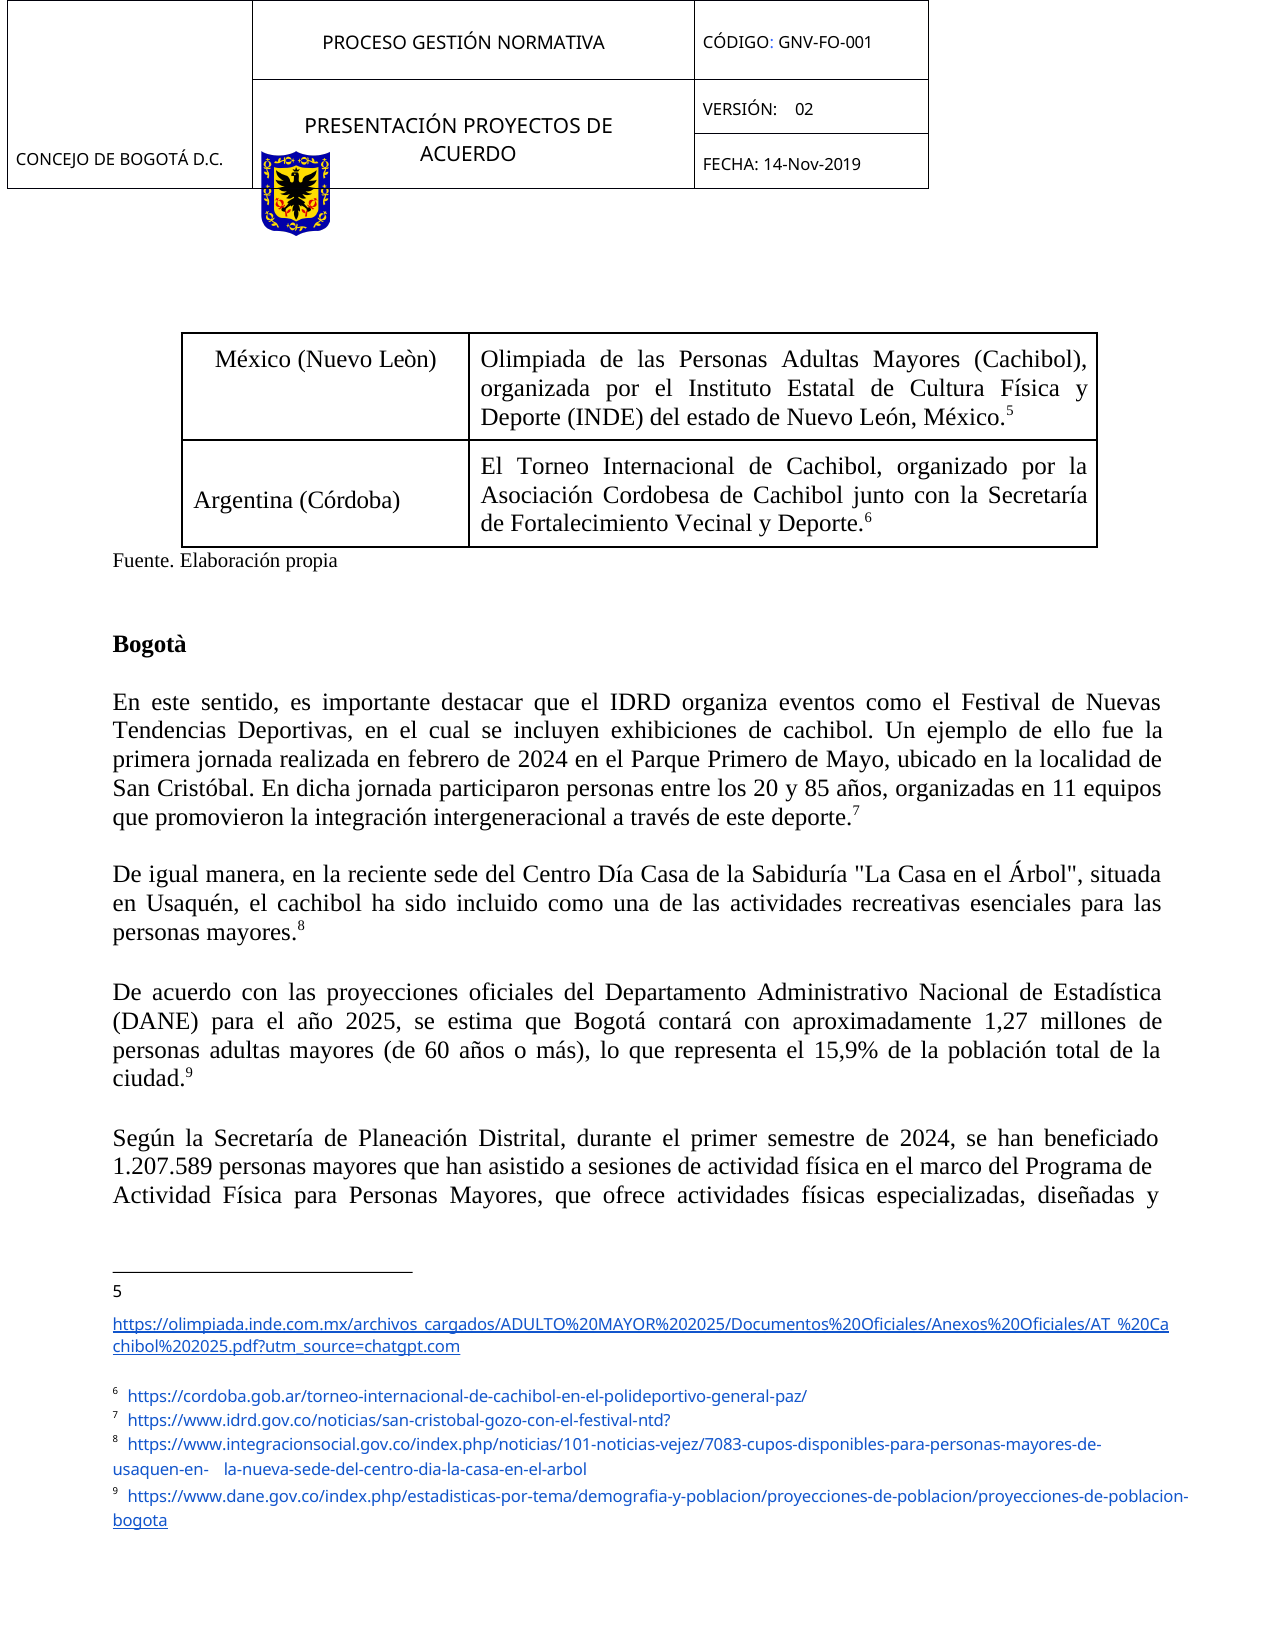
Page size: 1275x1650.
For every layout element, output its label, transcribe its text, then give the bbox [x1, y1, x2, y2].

text 5 [112, 1279, 1200, 1302]
list https://cordoba.gob.ar/torneo-internacional-de-cachibol-en-el-polideportivo-general-paz/ [112, 1384, 1200, 1407]
table_header México (Nuevo Leòn) [183, 334, 468, 439]
subtitle Bogotà [112, 629, 1200, 658]
picture [261, 189, 330, 236]
list https://www.dane.gov.co/index.php/estadisticas-por-tema/demografia-y-poblacion/proyecciones-de-poblacion/proyecciones-de-poblacion- [112, 1482, 1200, 1507]
picture [261, 151, 330, 188]
list https://www.idrd.gov.co/noticias/san-cristobal-gozo-con-el-festival-ntd? [112, 1409, 1200, 1431]
text De acuerdo con las proyecciones oficiales del Departamento Administrativo Nacional de Estadística (DANE) para el año 2025, se estima que Bogotá contará con aproximadamente 1,27 millones de personas adultas mayores (de 60 años o más), lo que representa el 15,9% de la población total de la ciudad.9 [112, 977, 1163, 1092]
table_cell Argentina (Córdoba) [183, 441, 468, 546]
text bogota [112, 1509, 1200, 1532]
text En este sentido, es importante destacar que el IDRD organiza eventos como el Festival de Nuevas Tendencias Deportivas, en el cual se incluyen exhibiciones de cachibol. Un ejemplo de ello fue la primera jornada realizada en febrero de 2024 en el Parque Primero de Mayo, ubicado en la localidad de San Cristóbal. En dicha jornada participaron personas entre los 20 y 85 años, organizadas en 11 equipos que promovieron la integración intergeneracional a través de este deporte.7 [112, 687, 1163, 830]
table_cell El Torneo Internacional de Cachibol, organizado por la Asociación Cordobesa de Cachibol junto con la Secretaría de Fortalecimiento Vecinal y Deporte.6 [470, 441, 1096, 546]
text De igual manera, en la reciente sede del Centro Día Casa de la Sabiduría "La Casa en el Árbol", situada en Usaquén, el cachibol ha sido incluido como una de las actividades recreativas esenciales para las personas mayores.8 [112, 859, 1163, 945]
text Fuente. Elaboración propia [112, 548, 1200, 572]
text Según la Secretaría de Planeación Distrital, durante el primer semestre de 2024, se han beneficiado [112, 1123, 1200, 1152]
text https://olimpiada.inde.com.mx/archivos_cargados/ADULTO%20MAYOR%202025/Documentos%20Oficiales/Anexos%20Oficiales/AT_%20Ca chibol%202025.pdf?utm_source=chatgpt.com [112, 1312, 1200, 1358]
text 1.207.589 personas mayores que han asistido a sesiones de actividad física en el marco del Programa de Actividad Física para Personas Mayores, que ofrece actividades físicas especializadas, diseñadas y [112, 1152, 1200, 1208]
table_header Olimpiada de las Personas Adultas Mayores (Cachibol), organizada por el Instituto Estatal de Cultura Física y Deporte (INDE) del estado de Nuevo León, México.5 [470, 334, 1096, 439]
list https://www.integracionsocial.gov.co/index.php/noticias/101-noticias-vejez/7083-cupos-disponibles-para-personas-mayores-de-usaquen-en- la-nueva-sede-del-centro-dia-la-casa-en-el-arbol [112, 1432, 1159, 1480]
